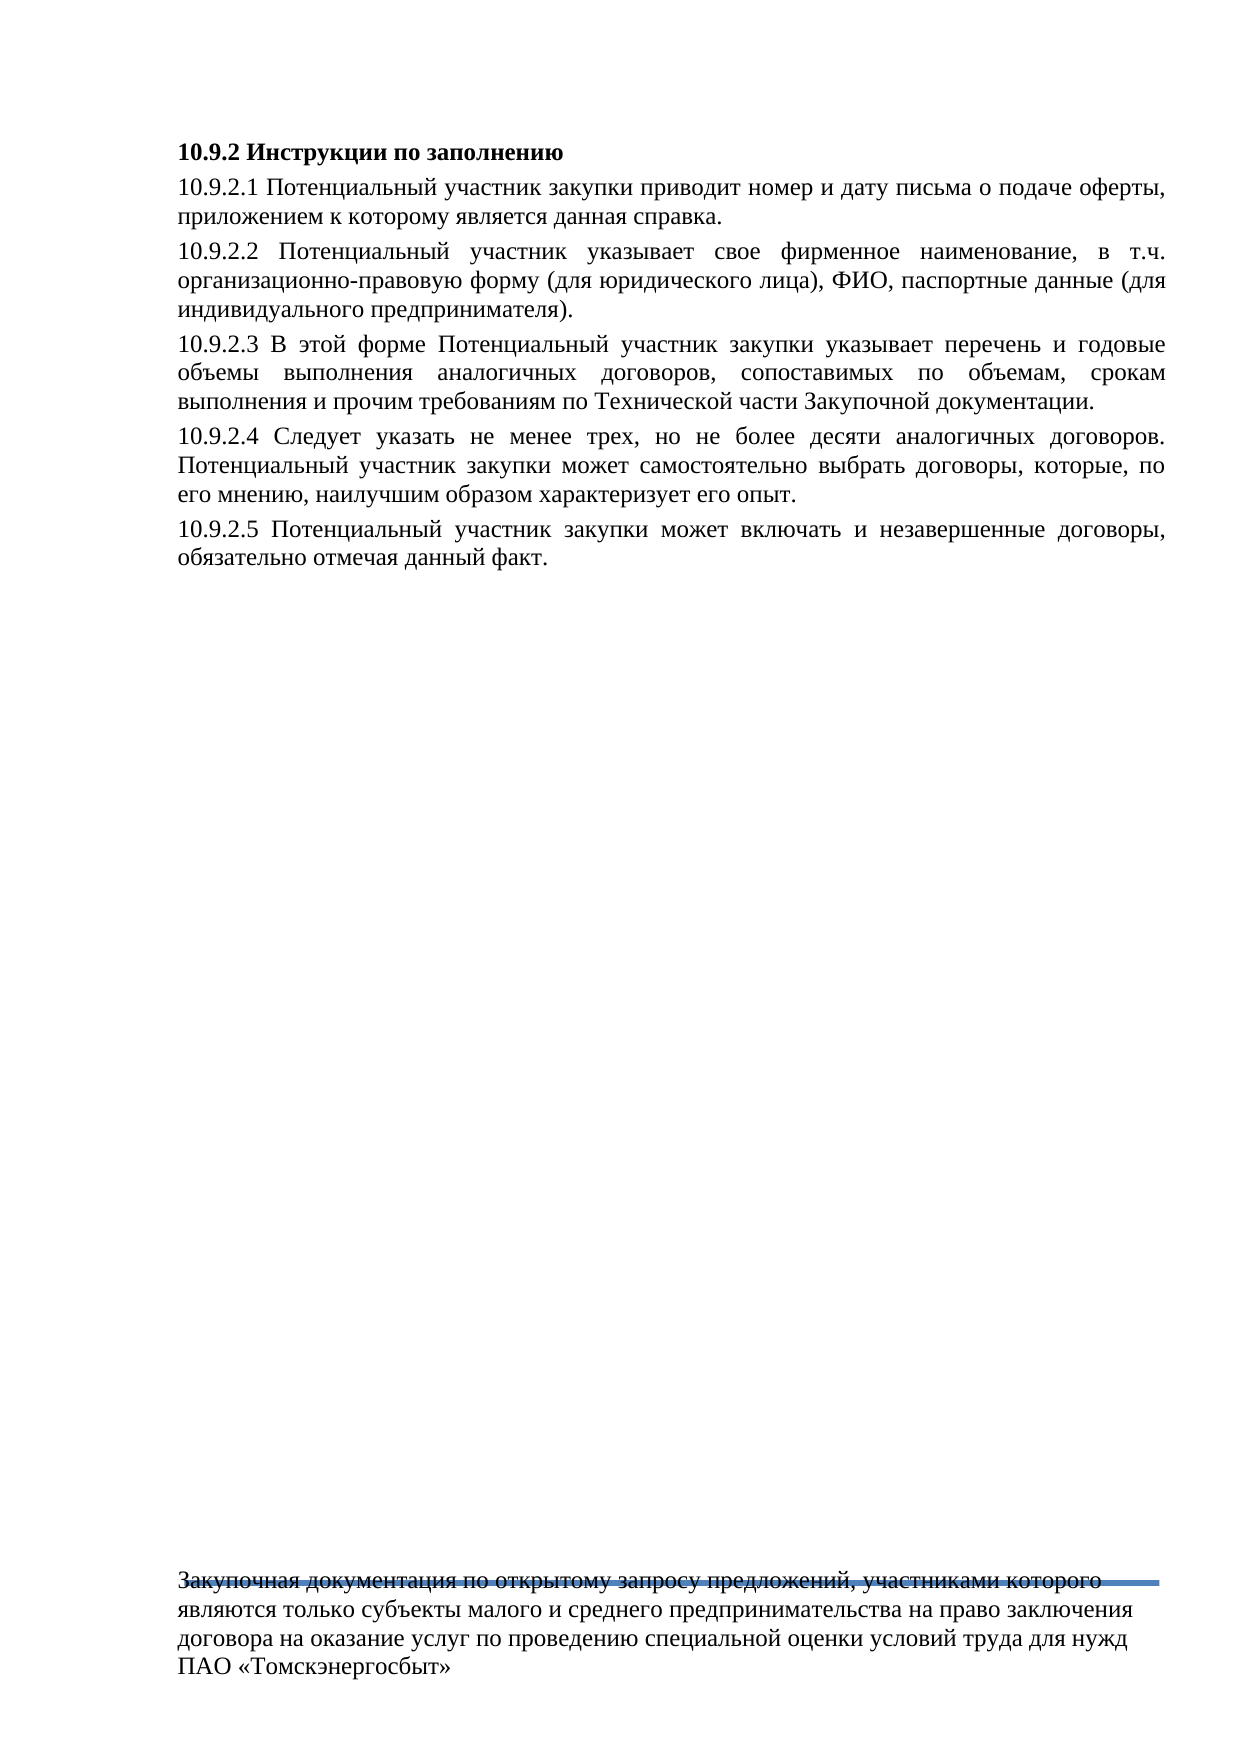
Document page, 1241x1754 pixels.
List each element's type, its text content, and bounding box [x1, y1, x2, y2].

text 10.9.2.5 Потенциальный участник закупки может включать и незавершенные договоры, обязательно отмечая данный факт. [177, 514, 1167, 571]
text 10.9.2.2 Потенциальный участник указывает свое фирменное наименование, в т.ч. организационно-правовую форму (для юридического лица), ФИО, паспортные данные (для индивидуального предпринимателя). [177, 236, 1167, 322]
text 10.9.2.3 В этой форме Потенциальный участник закупки указывает перечень и годовые объемы выполнения аналогичных договоров, сопоставимых по объемам, срокам выполнения и прочим требованиям по Технической части Закупочной документации. [177, 329, 1167, 415]
text 10.9.2.1 Потенциальный участник закупки приводит номер и дату письма о подаче оферты, приложением к которому является данная справка. [177, 172, 1167, 230]
text 10.9.2.4 Следует указать не менее трех, но не более десяти аналогичных договоров. Потенциальный участник закупки может самостоятельно выбрать договоры, которые, по его мнению, наилучшим образом характеризует его опыт. [177, 421, 1167, 507]
text 10.9.2 Инструкции по заполнению [177, 137, 1167, 166]
